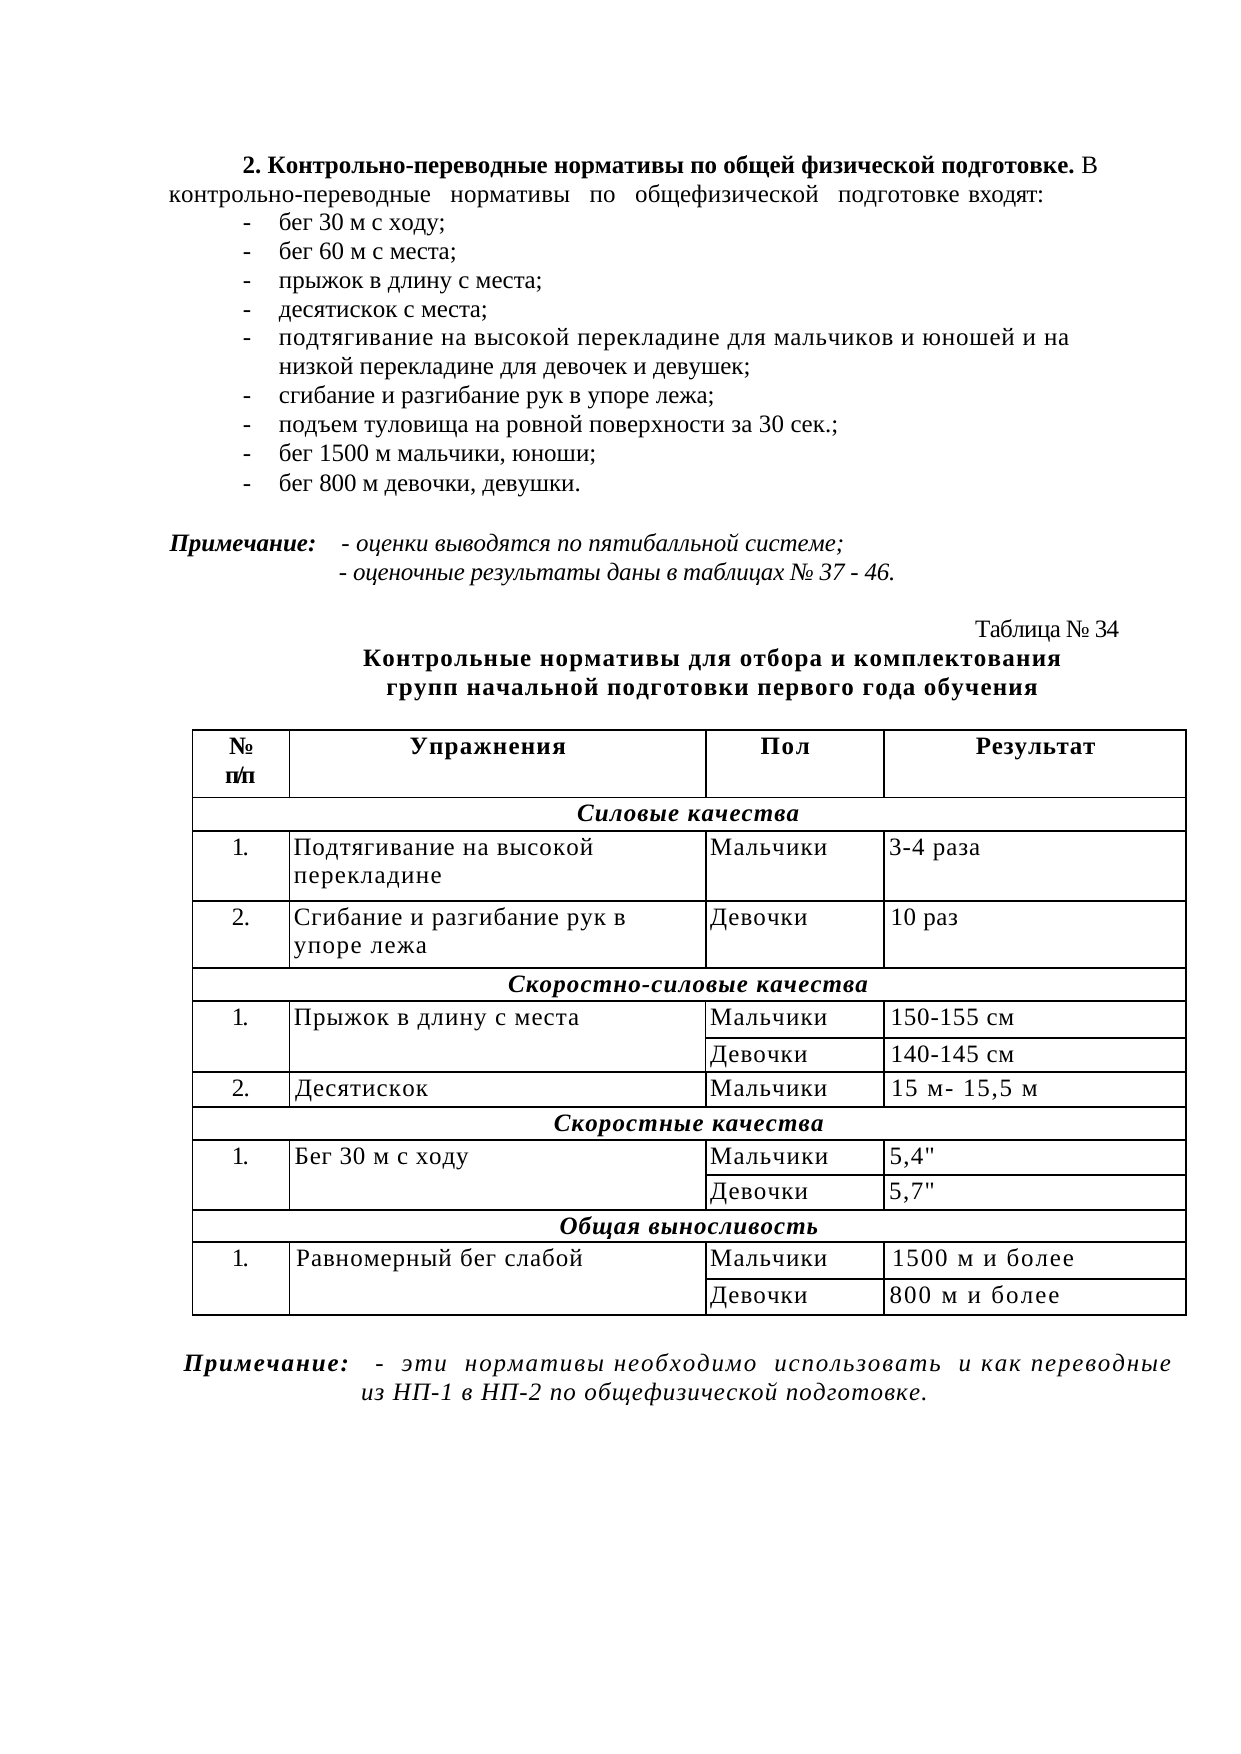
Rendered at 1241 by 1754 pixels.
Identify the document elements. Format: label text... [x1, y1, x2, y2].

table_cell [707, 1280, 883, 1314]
list прыжок в длину с места; [243, 265, 1181, 294]
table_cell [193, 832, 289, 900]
list подъем туловища на ровной поверхности за 30 сек.; [243, 409, 1181, 437]
text Таблица № 34 [975, 614, 1181, 643]
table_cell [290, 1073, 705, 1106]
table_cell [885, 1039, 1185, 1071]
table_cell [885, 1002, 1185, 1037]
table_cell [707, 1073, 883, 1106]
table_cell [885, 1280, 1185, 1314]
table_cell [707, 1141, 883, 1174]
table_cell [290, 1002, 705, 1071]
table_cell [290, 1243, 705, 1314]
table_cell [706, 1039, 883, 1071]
text - оценочные результаты даны в таблицах № 37 - 46. [339, 557, 1181, 586]
text 2. Контрольно-переводные нормативы по общей физической подготовке. В контрольно-переводные нормативы по общефизической подготовке входят: [169, 150, 1181, 207]
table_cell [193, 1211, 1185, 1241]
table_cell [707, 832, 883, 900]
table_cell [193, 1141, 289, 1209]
list десятискок с места; [243, 294, 1181, 322]
list подтягивание на высокой перекладине для мальчиков и юношей и на низкой перекладине для девочек и девушек; [243, 322, 1181, 380]
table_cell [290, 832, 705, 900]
list бег 30 м с ходу; [243, 207, 1181, 236]
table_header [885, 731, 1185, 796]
text Примечание: - оценки выводятся по пятибалльной системе; [169, 528, 1181, 557]
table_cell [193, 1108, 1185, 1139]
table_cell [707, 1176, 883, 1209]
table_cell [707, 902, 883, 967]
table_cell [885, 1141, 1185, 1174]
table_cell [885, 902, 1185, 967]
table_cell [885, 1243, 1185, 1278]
list бег 60 м с места; [243, 236, 1181, 265]
text Примечание: - эти нормативы необходимо использовать и как переводные из НП-1 в НП-2 по общефизической подготовке. [183, 1348, 1181, 1406]
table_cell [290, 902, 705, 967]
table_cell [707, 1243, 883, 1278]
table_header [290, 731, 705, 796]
text групп начальной подготовки первого года обучения [169, 672, 1181, 701]
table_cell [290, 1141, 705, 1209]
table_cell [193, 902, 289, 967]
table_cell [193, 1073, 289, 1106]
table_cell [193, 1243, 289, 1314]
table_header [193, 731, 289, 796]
list бег 1500 м мальчики, юноши; [243, 438, 1181, 467]
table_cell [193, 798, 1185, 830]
list бег 800 м девочки, девушки. [243, 468, 1181, 497]
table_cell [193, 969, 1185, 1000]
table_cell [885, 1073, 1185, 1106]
list сгибание и разгибание рук в упоре лежа; [243, 380, 1181, 409]
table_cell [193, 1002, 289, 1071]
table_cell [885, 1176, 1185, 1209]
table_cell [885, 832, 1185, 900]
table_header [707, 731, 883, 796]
text Контрольные нормативы для отбора и комплектования [169, 643, 1181, 672]
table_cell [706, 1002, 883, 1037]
